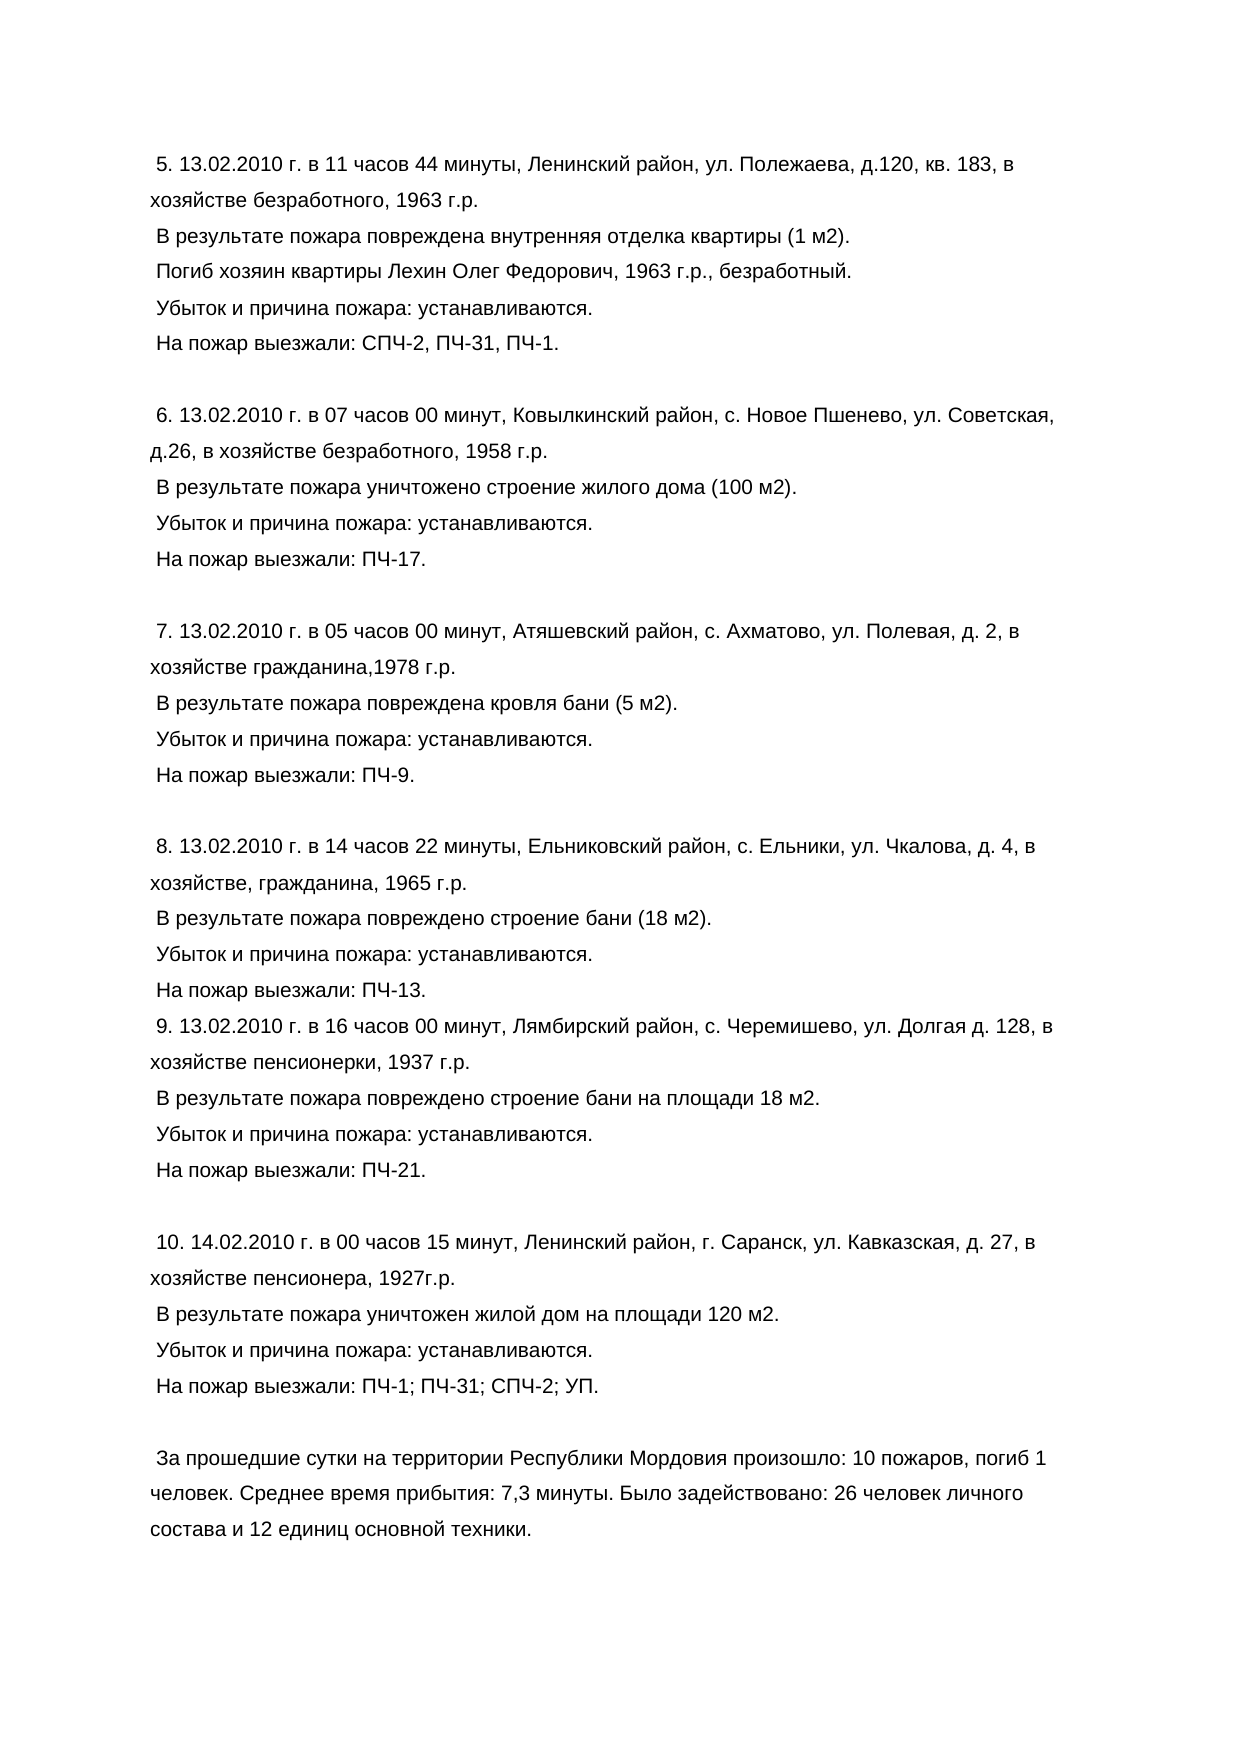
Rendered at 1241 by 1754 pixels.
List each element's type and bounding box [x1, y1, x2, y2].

table_cell [140, 150, 1078, 1577]
